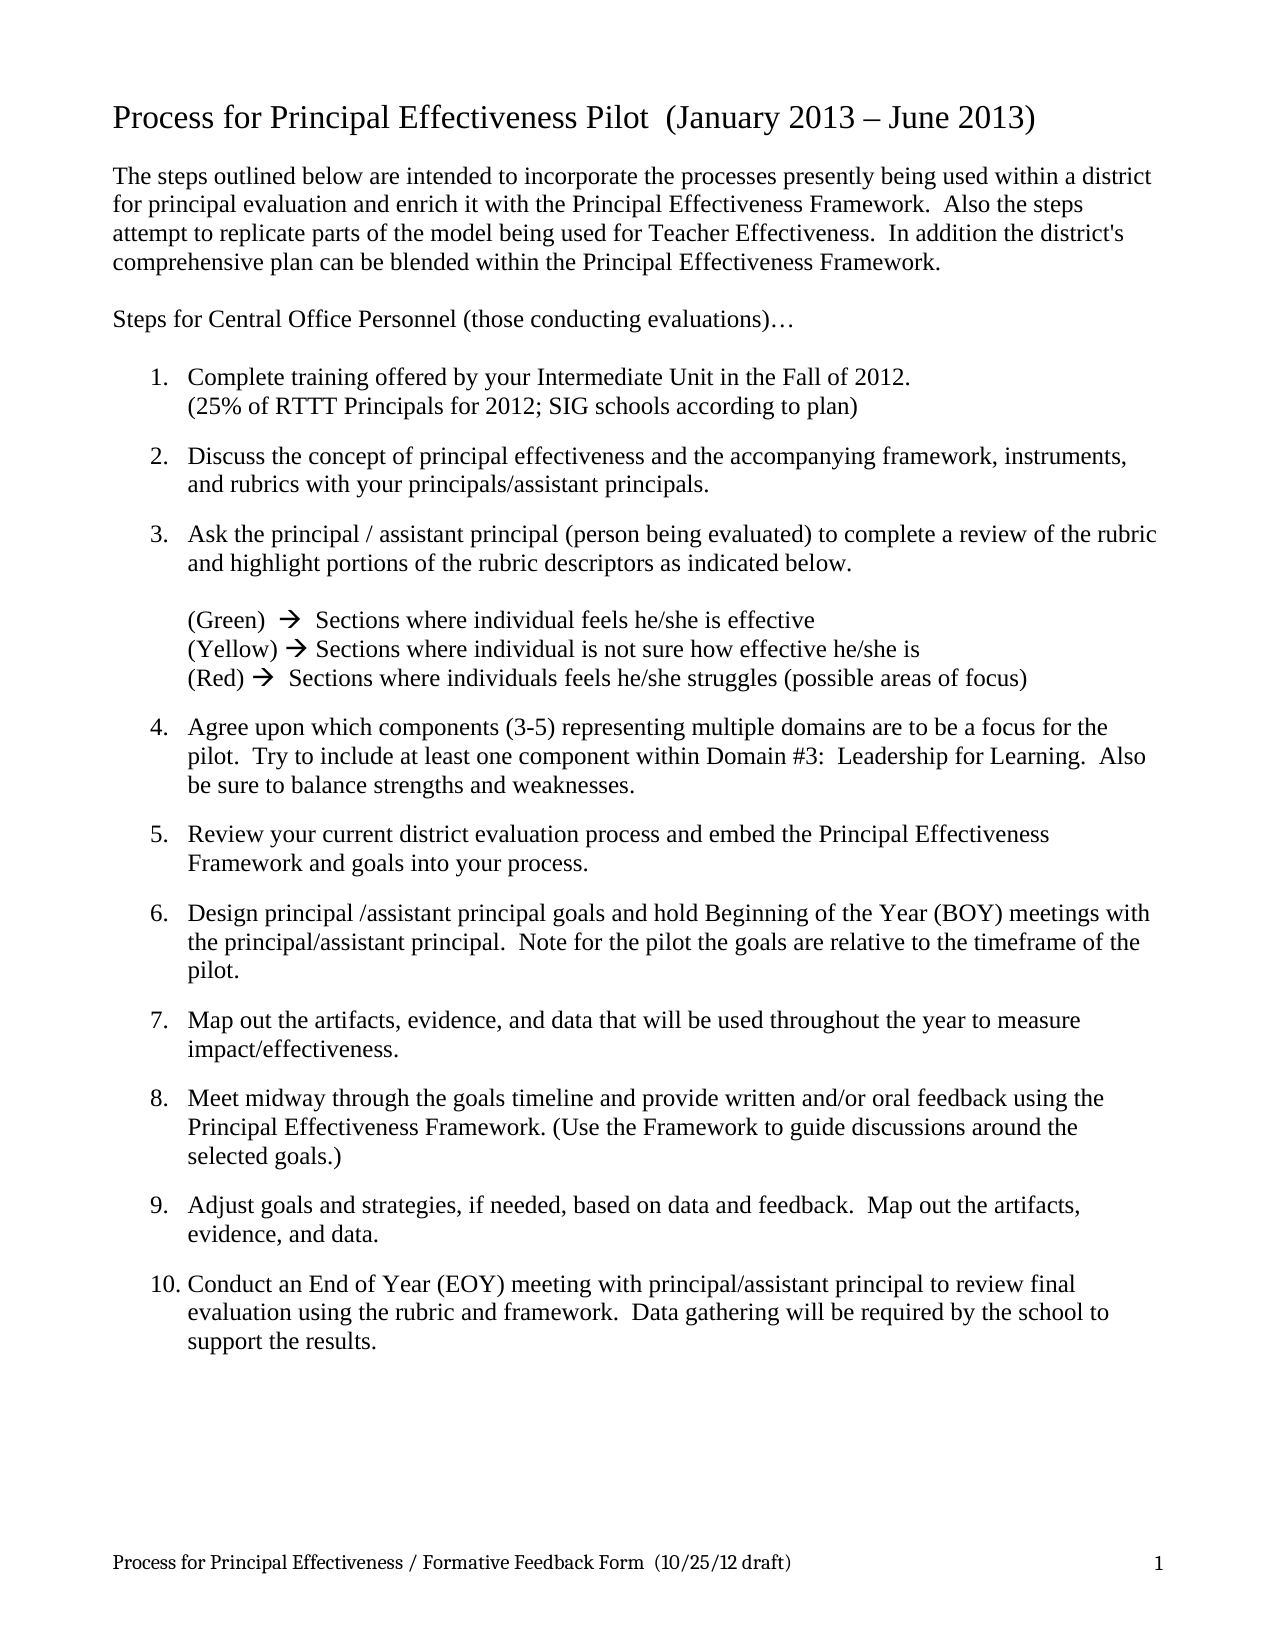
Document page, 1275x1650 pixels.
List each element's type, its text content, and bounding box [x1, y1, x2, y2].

list Adjust goals and strategies, if needed, based on data and feedback. Map out the artifacts, evidence, and data. [150, 1190, 1162, 1248]
list Conduct an End of Year (EOY) meeting with principal/assistant principal to review final evaluation using the rubric and framework. Data gathering will be required by the school to support the results. [150, 1269, 1162, 1355]
text Process for Principal Effectiveness Pilot (January 2013 – June 2013) [112, 97, 1162, 136]
list Map out the artifacts, evidence, and data that will be used throughout the year to measure impact/effectiveness. [150, 1005, 1162, 1062]
list Ask the principal / assistant principal (person being evaluated) to complete a review of the rubric and highlight portions of the rubric descriptors as indicated below. (Green) Sections where individual feels he/she is effective (Yellow) Sections where individual is not sure how effective he/she is (Red) Sections where individuals feels he/she struggles (possible areas of focus) [150, 519, 1162, 692]
text The steps outlined below are intended to incorporate the processes presently being used within a district for principal evaluation and enrich it with the Principal Effectiveness Framework. Also the steps attempt to replicate parts of the model being used for Teacher Effectiveness. In addition the district's comprehensive plan can be blended within the Principal Effectiveness Framework. [112, 161, 1162, 276]
list Design principal /assistant principal goals and hold Beginning of the Year (BOY) meetings with the principal/assistant principal. Note for the pilot the goals are relative to the timeframe of the pilot. [150, 898, 1162, 984]
list Discuss the concept of principal effectiveness and the accompanying framework, instruments, and rubrics with your principals/assistant principals. [150, 441, 1162, 498]
list Complete training offered by your Intermediate Unit in the Fall of 2012. (25% of RTTT Principals for 2012; SIG schools according to plan) [150, 362, 1162, 420]
text Steps for Central Office Personnel (those conducting evaluations)… [112, 304, 1162, 333]
list Agree upon which components (3-5) representing multiple domains are to be a focus for the pilot. Try to include at least one component within Domain #3: Leadership for Learning. Also be sure to balance strengths and weaknesses. [150, 712, 1162, 799]
list Review your current district evaluation process and embed the Principal Effectiveness Framework and goals into your process. [150, 819, 1162, 877]
list Meet midway through the goals timeline and provide written and/or oral feedback using the Principal Effectiveness Framework. (Use the Framework to guide discussions around the selected goals.) [150, 1083, 1162, 1169]
